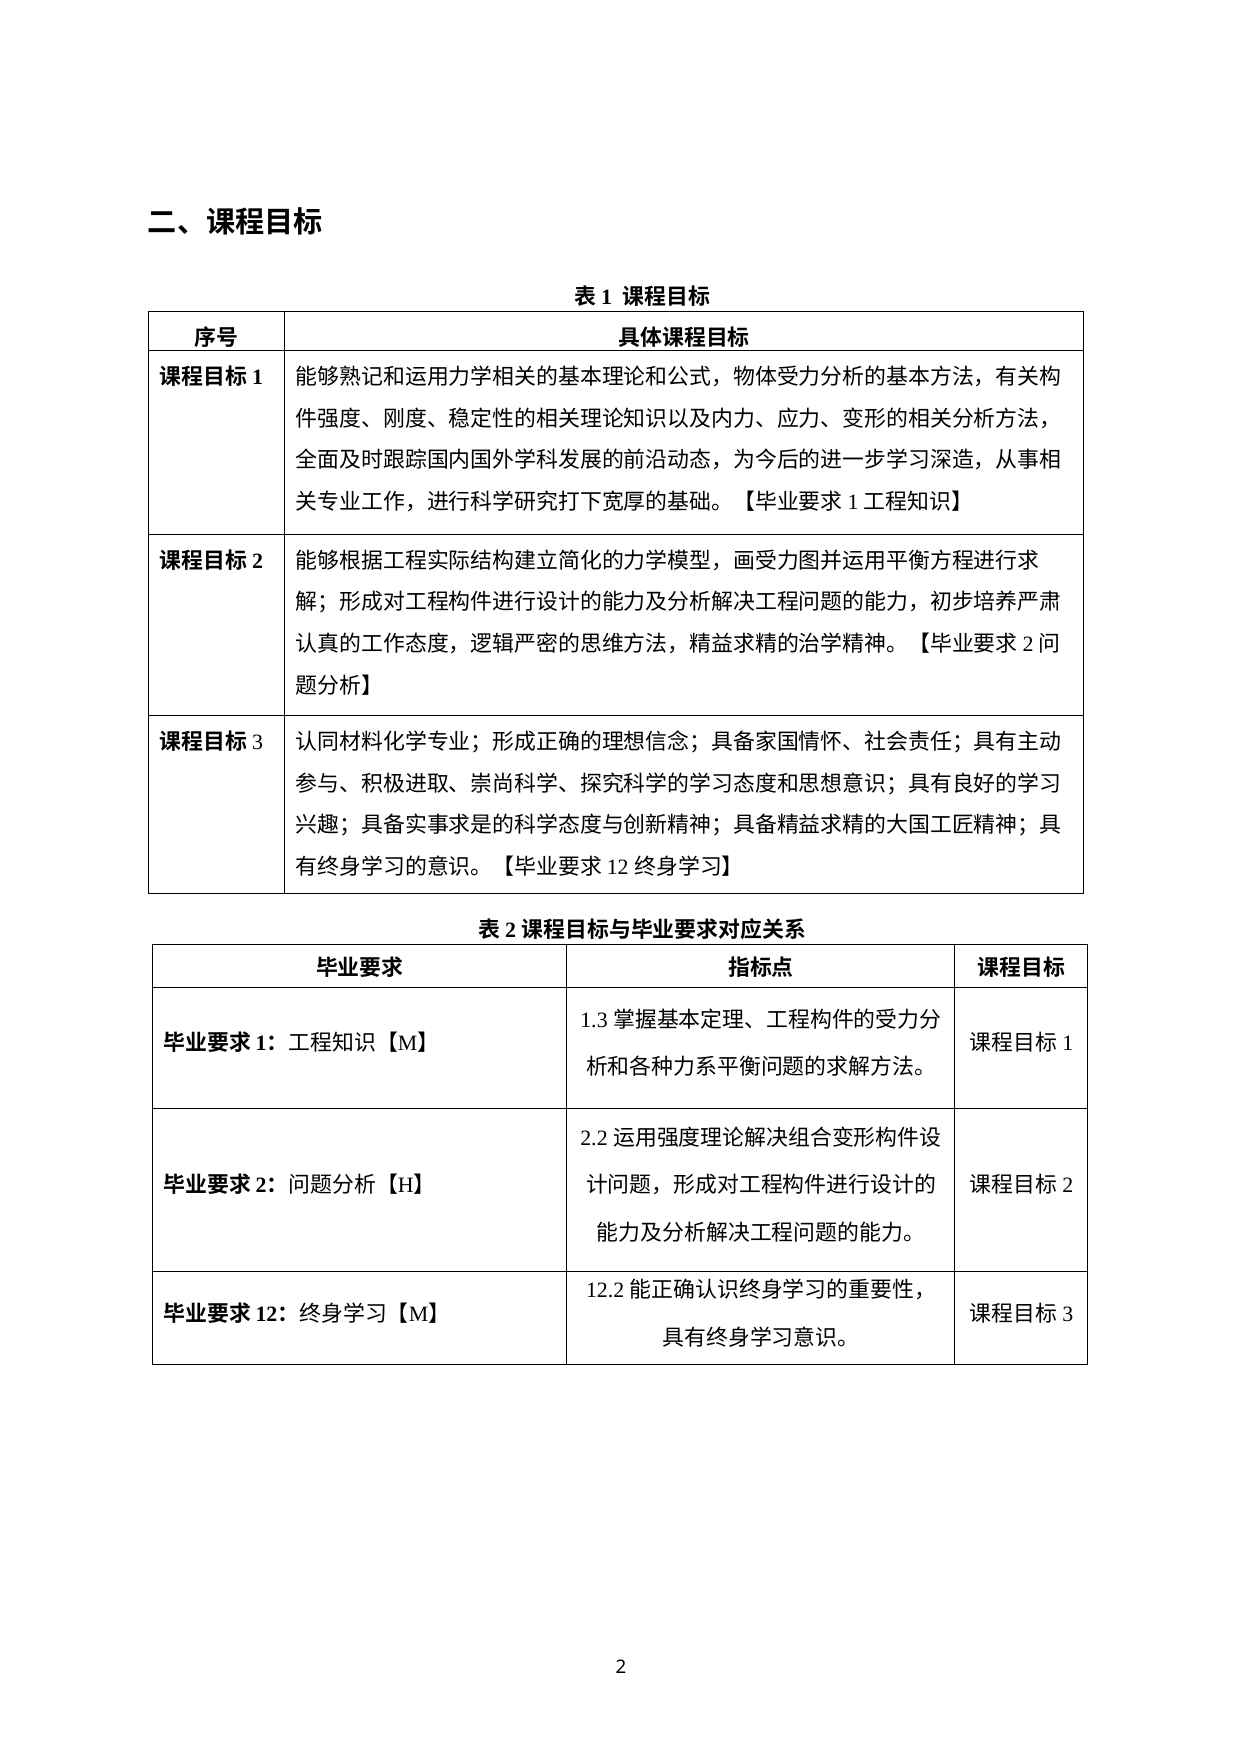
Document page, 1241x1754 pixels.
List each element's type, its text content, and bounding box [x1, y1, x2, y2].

table_header 序号 [149, 312, 284, 350]
table_cell 毕业要求2：问题分析【H】 [153, 1109, 566, 1271]
table_cell 课程目标 3 [149, 716, 284, 893]
table_header 指标点 [567, 945, 954, 987]
table_cell 课程目标 2 [149, 535, 284, 715]
table_cell 毕业要求12：终身学习【M】 [153, 1272, 566, 1364]
table_header 具体课程目标 [285, 312, 1083, 350]
text 二、课程目标 [148, 198, 1093, 241]
table_cell 课程目标 3 [955, 1272, 1087, 1364]
table_cell 毕业要求1：工程知识【M】 [153, 988, 566, 1108]
table_cell 12.2 能正确认识终身学习的重要性，具有终身学习意识。 [567, 1272, 954, 1364]
table_cell 1.3 掌握基本定理、工程构件的受力分析和各种力系平衡问题的求解方法。 [567, 988, 954, 1108]
list 表 2 课程目标与毕业要求对应关系 [191, 910, 1093, 944]
table_header 毕业要求 [153, 945, 566, 987]
table_cell 课程目标 1 [955, 988, 1087, 1108]
table_cell 能够熟记和运用力学相关的基本理论和公式，物体受力分析的基本方法，有关构件强度、刚度、稳定性的相关理论知识以及内力、应力、变形的相关分析方法，全面及时跟踪国内国外学科发展的前沿动态，为今后的进一步学习深造，从事相关专业工作，进行科学研究打下宽厚的基础。【毕业要求 1 工程知识】 [285, 351, 1083, 534]
table_cell 认同材料化学专业；形成正确的理想信念；具备家国情怀、社会责任；具有主动参与、积极进取、崇尚科学、探究科学的学习态度和思想意识；具有良好的学习兴趣；具备实事求是的科学态度与创新精神；具备精益求精的大国工匠精神；具有终身学习的意识。【毕业要求 12 终身学习】 [285, 716, 1083, 893]
table_cell 能够根据工程实际结构建立简化的力学模型，画受力图并运用平衡方程进行求解；形成对工程构件进行设计的能力及分析解决工程问题的能力，初步培养严肃认真的工作态度，逻辑严密的思维方法，精益求精的治学精神。【毕业要求 2 问题分析】 [285, 535, 1083, 715]
table_cell 2.2 运用强度理论解决组合变形构件设计问题，形成对工程构件进行设计的能力及分析解决工程问题的能力。 [567, 1109, 954, 1271]
table_cell 课程目标 2 [955, 1109, 1087, 1271]
list 表 1 课程目标 [191, 278, 1093, 311]
table_cell 课程目标 1 [149, 351, 284, 534]
table_header 课程目标 [955, 945, 1087, 987]
